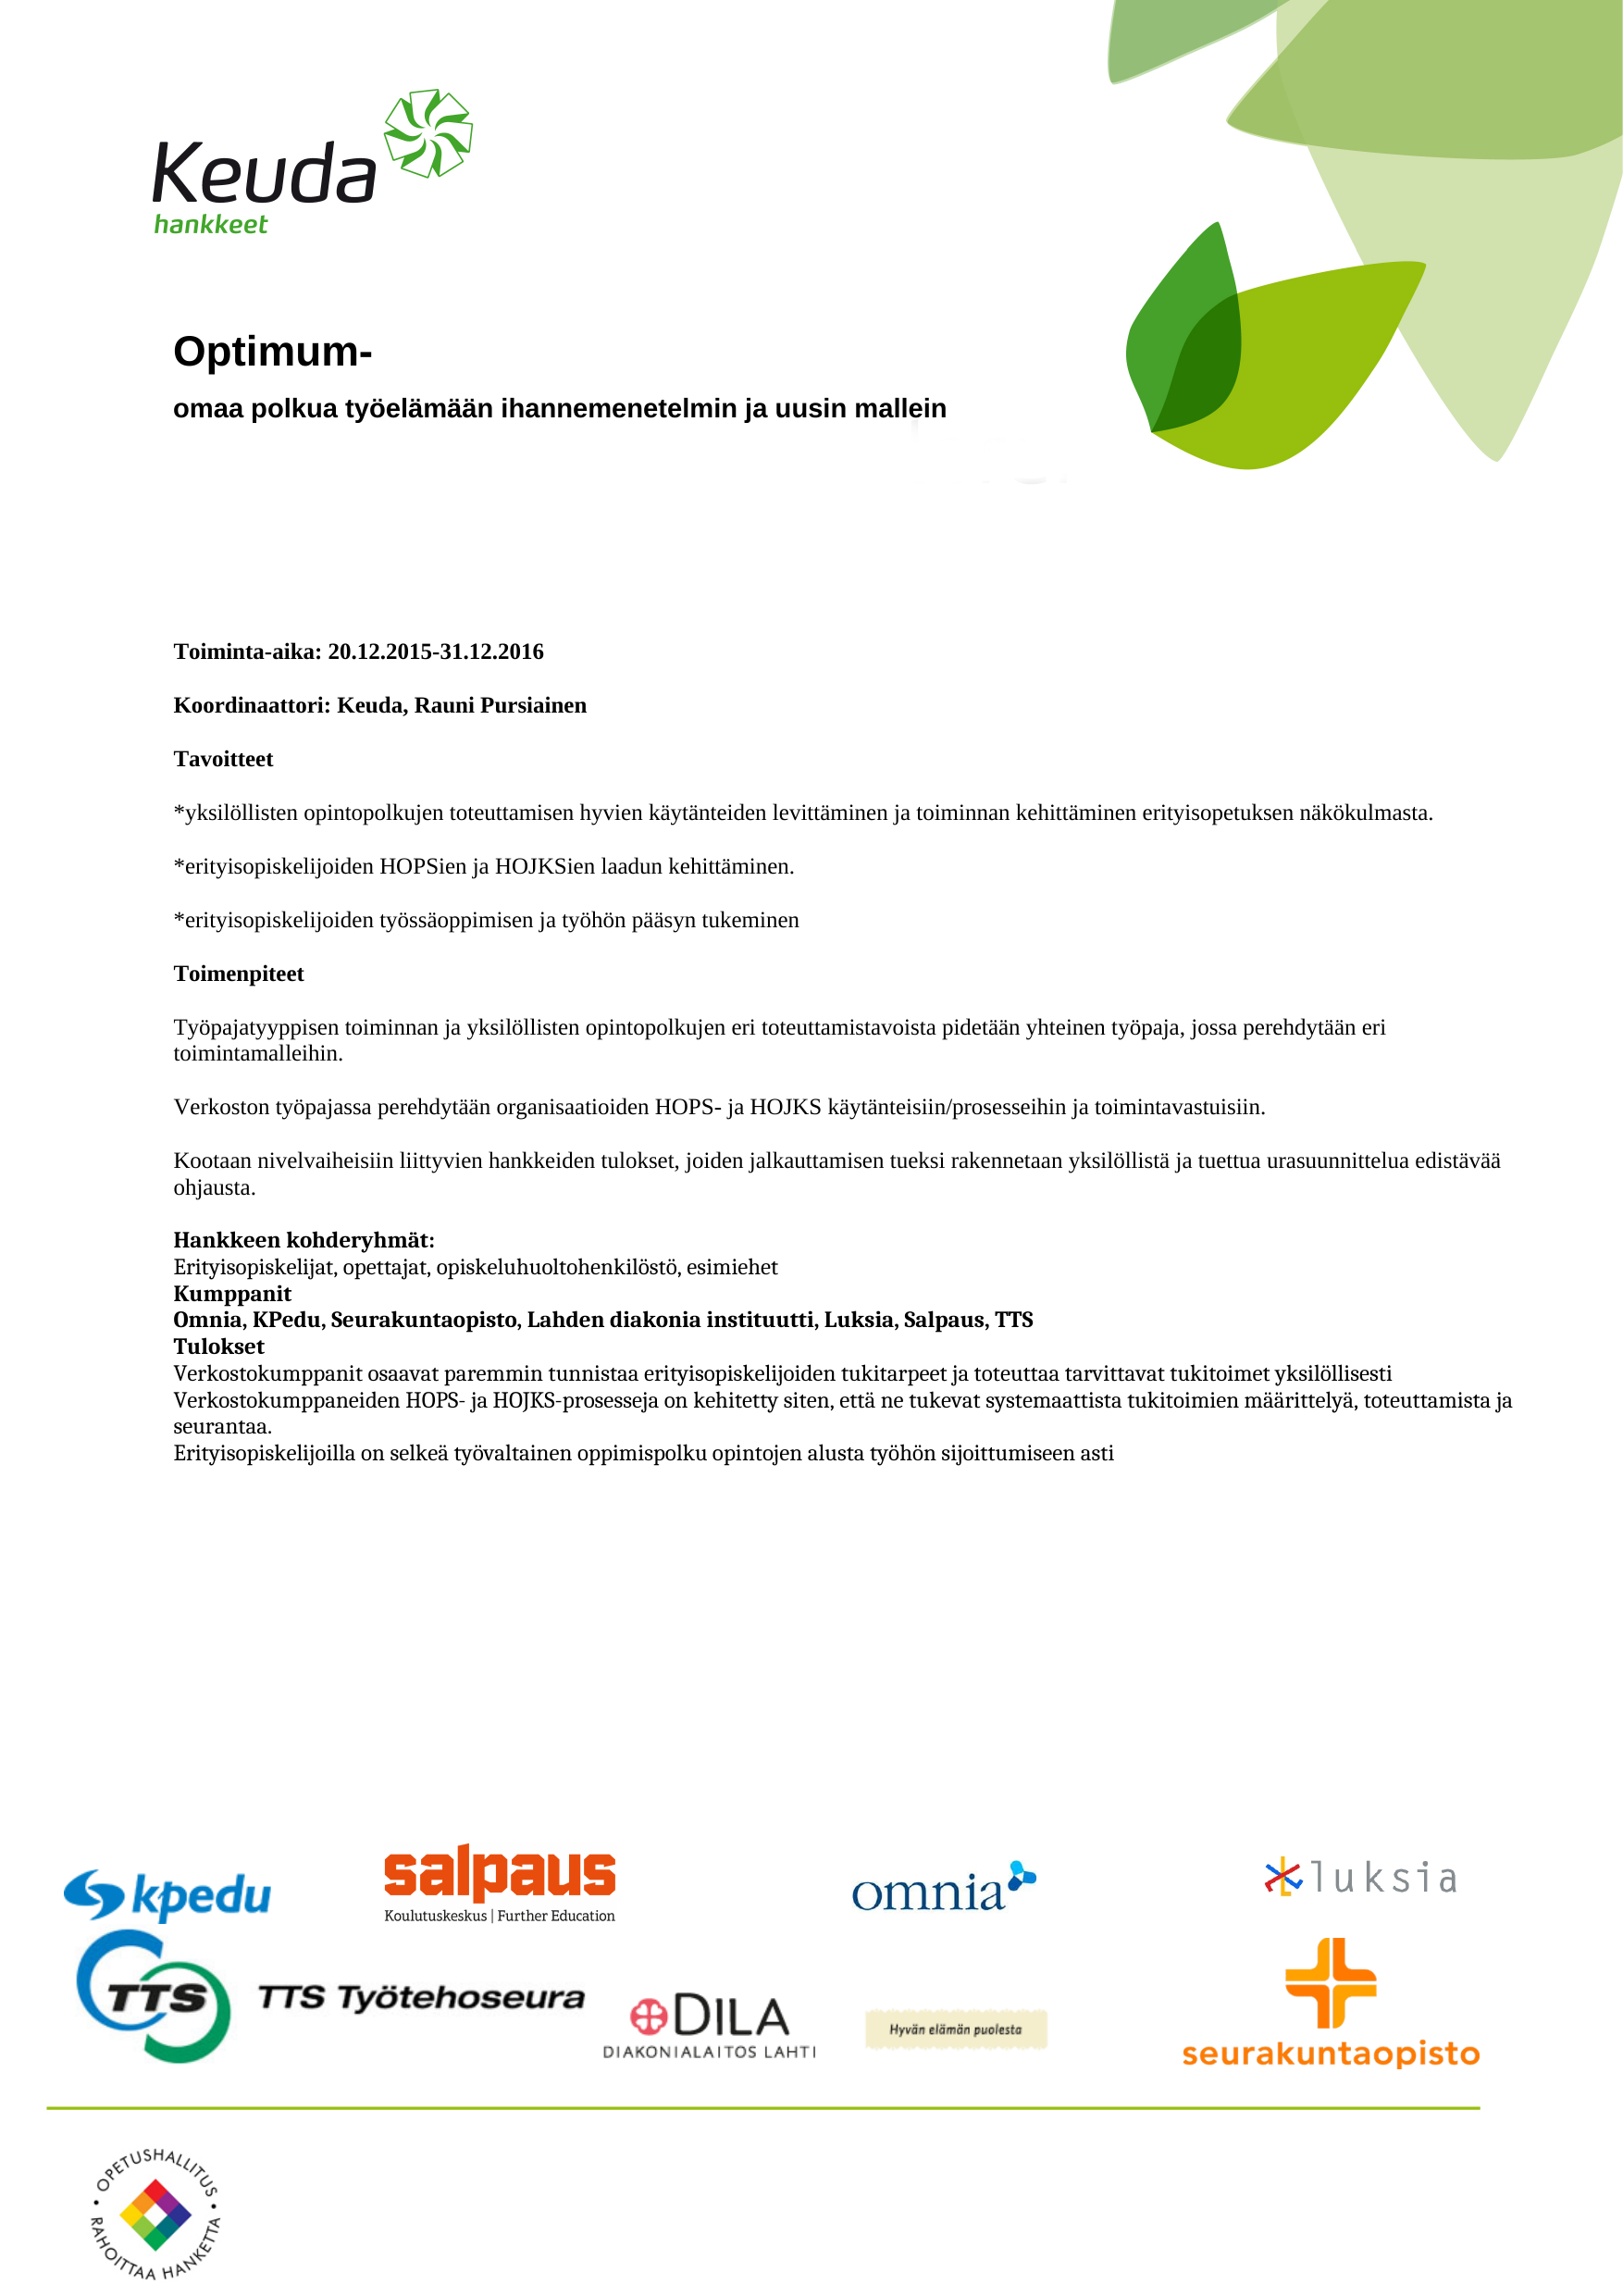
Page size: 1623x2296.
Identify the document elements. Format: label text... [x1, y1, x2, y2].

text Kumppanit [173, 1280, 1517, 1307]
picture [851, 1860, 1037, 1914]
text Työpajatyyppisen toiminnan ja yksilöllisten opintopolkujen eri toteuttamistavoista pidetään yhteinen työpaja, jossa perehdytään eri toimintamalleihin. [173, 1013, 1517, 1066]
text Tulokset [173, 1334, 1517, 1360]
text Tavoitteet [173, 745, 1517, 772]
text Erityisopiskelijoilla on selkeä työvaltainen oppimispolku opintojen alusta työhön sijoittumiseen asti [173, 1440, 1517, 1467]
text Toiminta-aika: 20.12.2015-31.12.2016 [173, 638, 1517, 664]
text *yksilöllisten opintopolkujen toteuttamisen hyvien käytänteiden levittäminen ja toiminnan kehittäminen erityisopetuksen näkökulmasta. [173, 799, 1517, 825]
picture [36, 2074, 1488, 2296]
picture [1252, 1848, 1468, 1899]
text Kootaan nivelvaiheisiin liittyvien hankkeiden tulokset, joiden jalkauttamisen tueksi rakennetaan yksilöllistä ja tuettua urasuunnittelua edistävää ohjausta. [173, 1147, 1517, 1200]
text Toimenpiteet [173, 960, 1517, 987]
picture [1183, 1938, 1480, 2069]
text Erityisopiskelijat, opettajat, opiskeluhuoltohenkilöstö, esimiehet [173, 1254, 1517, 1280]
text Omnia, KPedu, Seurakuntaopisto, Lahden diakonia instituutti, Luksia, Salpaus, TTS [173, 1307, 1517, 1334]
picture [593, 1980, 1048, 2069]
text *erityisopiskelijoiden työssäoppimisen ja työhön pääsyn tukeminen [173, 906, 1517, 933]
text Verkoston työpajassa perehdytään organisaatioiden HOPS- ja HOJKS käytänteisiin/prosesseihin ja toimintavastuisiin. [173, 1093, 1517, 1120]
picture [0, 0, 1623, 500]
text Hankkeen kohderyhmät: [173, 1227, 1517, 1254]
text *erityisopiskelijoiden HOPSien ja HOJKSien laadun kehittäminen. [173, 852, 1517, 879]
text Koordinaattori: Keuda, Rauni Pursiainen [173, 691, 1517, 718]
picture [64, 1842, 617, 2069]
text Verkostokumppaneiden HOPS- ja HOJKS-prosesseja on kehitetty siten, että ne tukevat systemaattista tukitoimien määrittelyä, toteuttamista ja seurantaa. [173, 1386, 1517, 1440]
text Verkostokumppanit osaavat paremmin tunnistaa erityisopiskelijoiden tukitarpeet ja toteuttaa tarvittavat tukitoimet yksilöllisesti [173, 1360, 1517, 1386]
